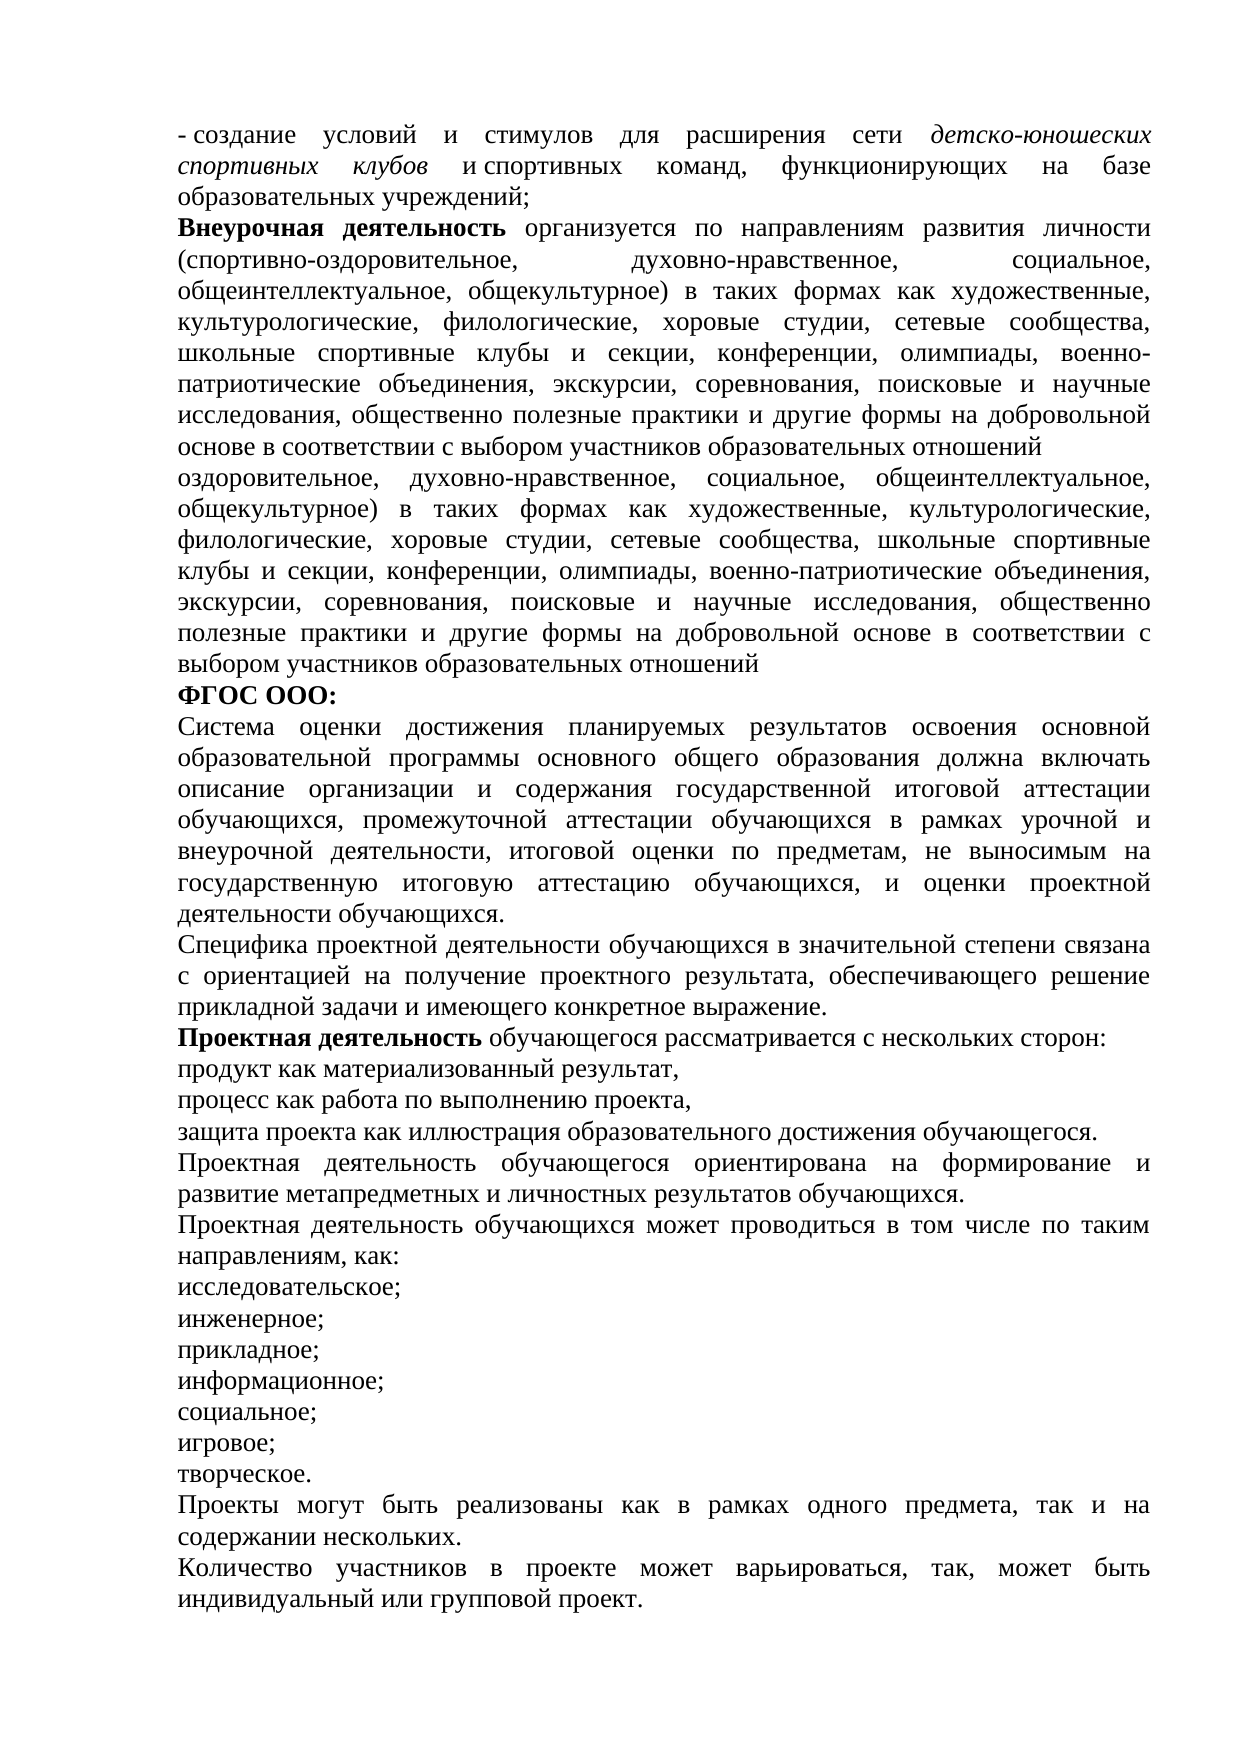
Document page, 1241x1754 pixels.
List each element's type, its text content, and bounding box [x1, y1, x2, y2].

text игровое; [177, 1426, 1152, 1457]
text Количество участников в проекте может варьироваться, так, может быть индивидуальный или групповой проект. [177, 1551, 1152, 1613]
text ФГОС ООО: [177, 679, 1152, 710]
text оздоровительное, духовно-нравственное, социальное, общеинтеллектуальное, общекультурное) в таких формах как художественные, культурологические, филологические, хоровые студии, сетевые сообщества, школьные спортивные клубы и секции, конференции, олимпиады, военно-патриотические объединения, экскурсии, соревнования, поисковые и научные исследования, общественно полезные практики и другие формы на добровольной основе в соответствии с выбором участников образовательных отношений [177, 461, 1152, 679]
text творческое. [177, 1457, 1152, 1488]
text Внеурочная деятельность организуется по направлениям развития личности (спортивно-оздоровительное, духовно-нравственное, социальное, общеинтеллектуальное, общекультурное) в таких формах как художественные, культурологические, филологические, хоровые студии, сетевые сообщества, школьные спортивные клубы и секции, конференции, олимпиады, военно-патриотические объединения, экскурсии, соревнования, поисковые и научные исследования, общественно полезные практики и другие формы на добровольной основе в соответствии с выбором участников образовательных отношений [177, 212, 1152, 461]
text Специфика проектной деятельности обучающихся в значительной степени связана с ориентацией на получение проектного результата, обеспечивающего решение прикладной задачи и имеющего конкретное выражение. [177, 928, 1152, 1021]
text продукт как материализованный результат, [177, 1052, 1152, 1084]
text исследовательское; [177, 1271, 1152, 1302]
text защита проекта как иллюстрация образовательного достижения обучающегося. [177, 1115, 1152, 1146]
text Проектная деятельность обучающегося рассматривается с нескольких сторон: [177, 1021, 1152, 1052]
text процесс как работа по выполнению проекта, [177, 1084, 1152, 1115]
text информационное; [177, 1364, 1152, 1395]
text Проектная деятельность обучающихся может проводиться в том числе по таким направлениям, как: [177, 1208, 1152, 1271]
text социальное; [177, 1395, 1152, 1426]
text Система оценки достижения планируемых результатов освоения основной образовательной программы основного общего образования должна включать описание организации и содержания государственной итоговой аттестации обучающихся, промежуточной аттестации обучающихся в рамках урочной и внеурочной деятельности, итоговой оценки по предметам, не выносимым на государственную итоговую аттестацию обучающихся, и оценки проектной деятельности обучающихся. [177, 710, 1152, 928]
text инженерное; [177, 1302, 1152, 1333]
text Проекты могут быть реализованы как в рамках одного предмета, так и на содержании нескольких. [177, 1488, 1152, 1551]
text прикладное; [177, 1333, 1152, 1364]
text Проектная деятельность обучающегося ориентирована на формирование и развитие метапредметных и личностных результатов обучающихся. [177, 1146, 1152, 1208]
